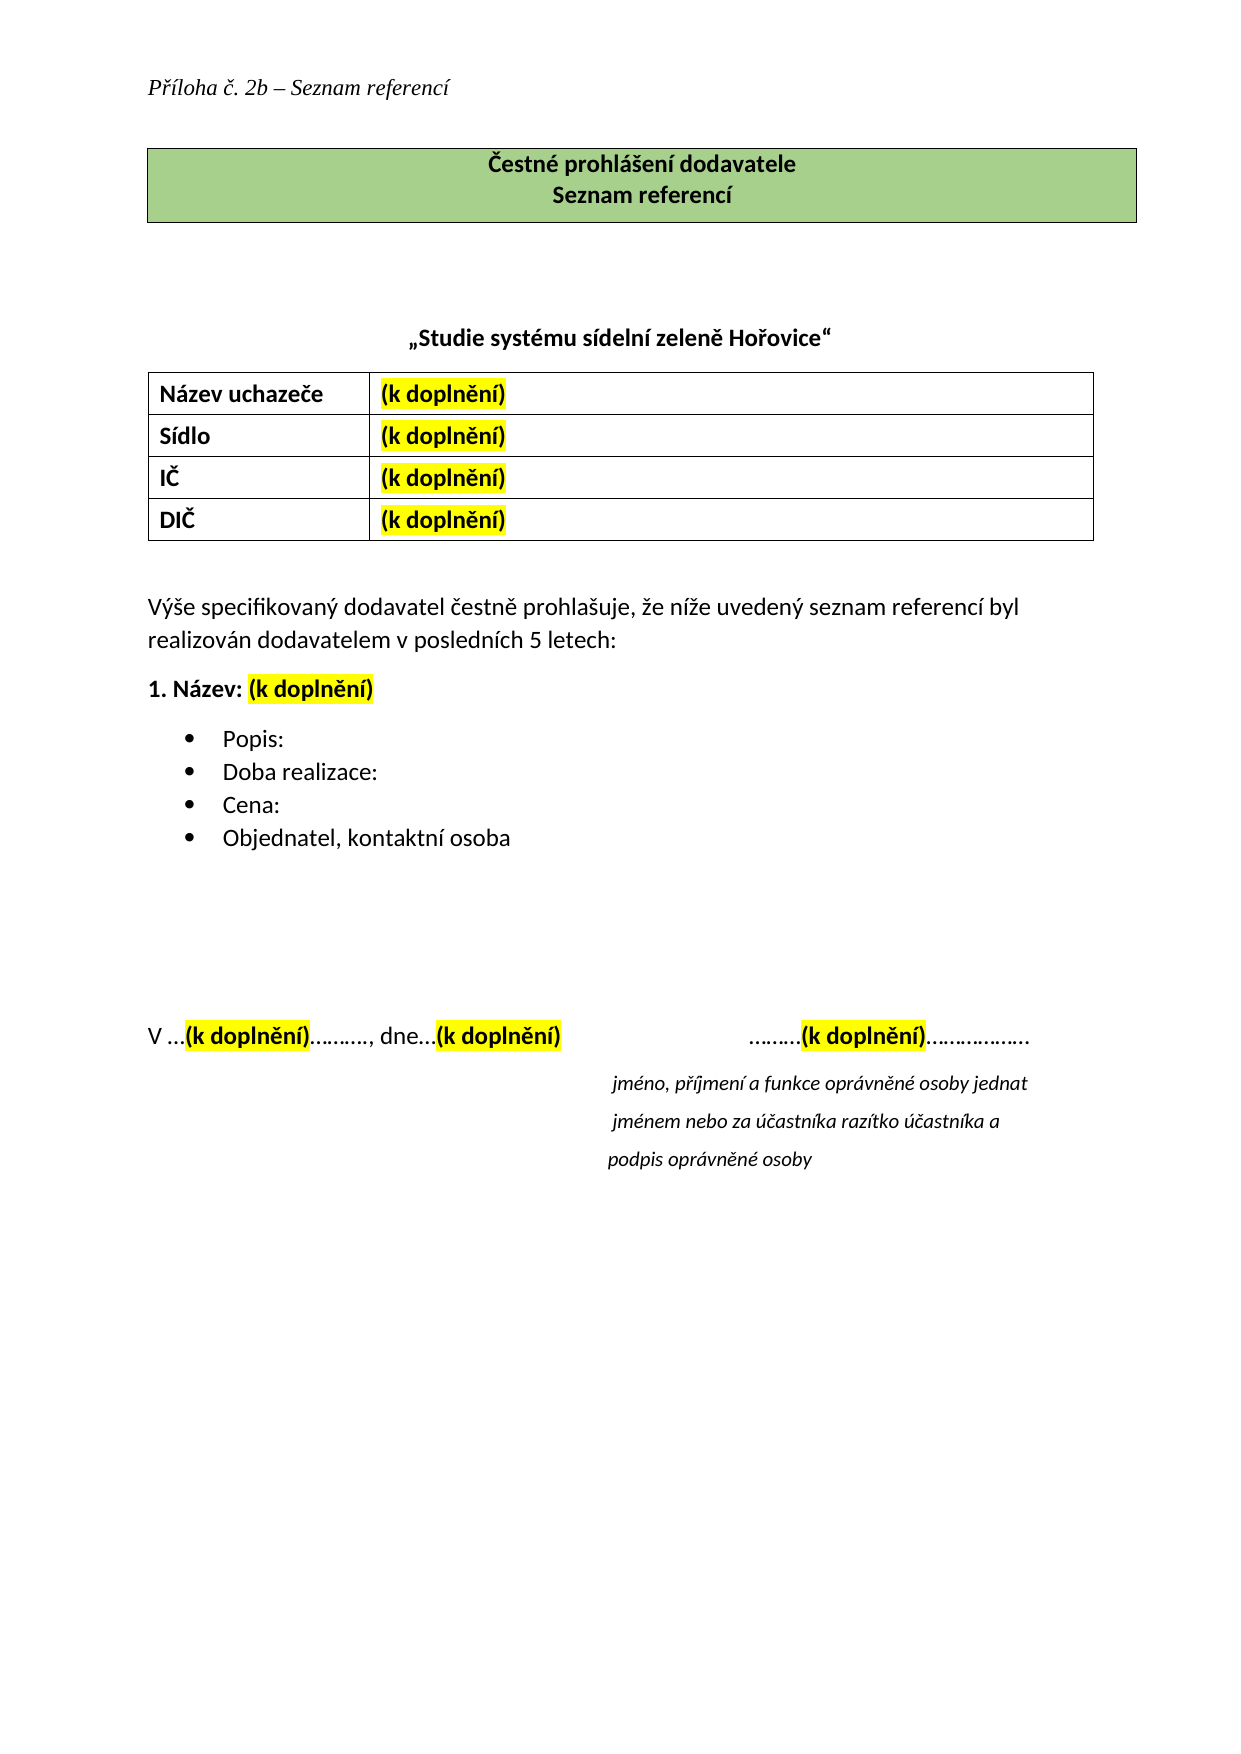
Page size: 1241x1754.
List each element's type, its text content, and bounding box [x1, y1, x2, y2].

text 1. Název: (k doplnění) [148, 673, 1093, 704]
table_cell (k doplnění) [370, 499, 1093, 540]
text jméno, příjmení a funkce oprávněné osoby jednat jménem nebo za účastníka razítko účastníka a podpis oprávněné osoby [148, 1070, 1093, 1171]
table_cell IČ [149, 457, 369, 498]
list Doba realizace: [185, 756, 1093, 787]
table_cell (k doplnění) [370, 415, 1093, 456]
table_cell (k doplnění) [370, 457, 1093, 498]
text V …(k doplnění)………., dne…(k doplnění) ………(k doplnění)……………… [310, 1020, 436, 1051]
text „Studie systému sídelní zeleně Hořovice“ [148, 322, 1093, 353]
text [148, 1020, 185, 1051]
text V …(k doplnění)………., dne…(k doplnění) ………(k doplnění)……………… [926, 1020, 1093, 1051]
text V …(k doplnění)………., dne…(k doplnění) ………(k doplnění)……………… [561, 1020, 801, 1051]
list Popis: [185, 723, 1093, 754]
table_cell DIČ [149, 499, 369, 540]
table_header Název uchazeče [149, 373, 369, 414]
list Cena: [185, 789, 1093, 819]
list Objednatel, kontaktní osoba [185, 822, 1093, 852]
table_cell Sídlo [149, 415, 369, 456]
table_header (k doplnění) [370, 373, 1093, 414]
table_header Čestné prohlášení dodavatele Seznam referencí [148, 149, 1136, 222]
text Výše specifikovaný dodavatel čestně prohlašuje, že níže uvedený seznam referencí byl realizován dodavatelem v posledních 5 letech: [148, 591, 1093, 654]
